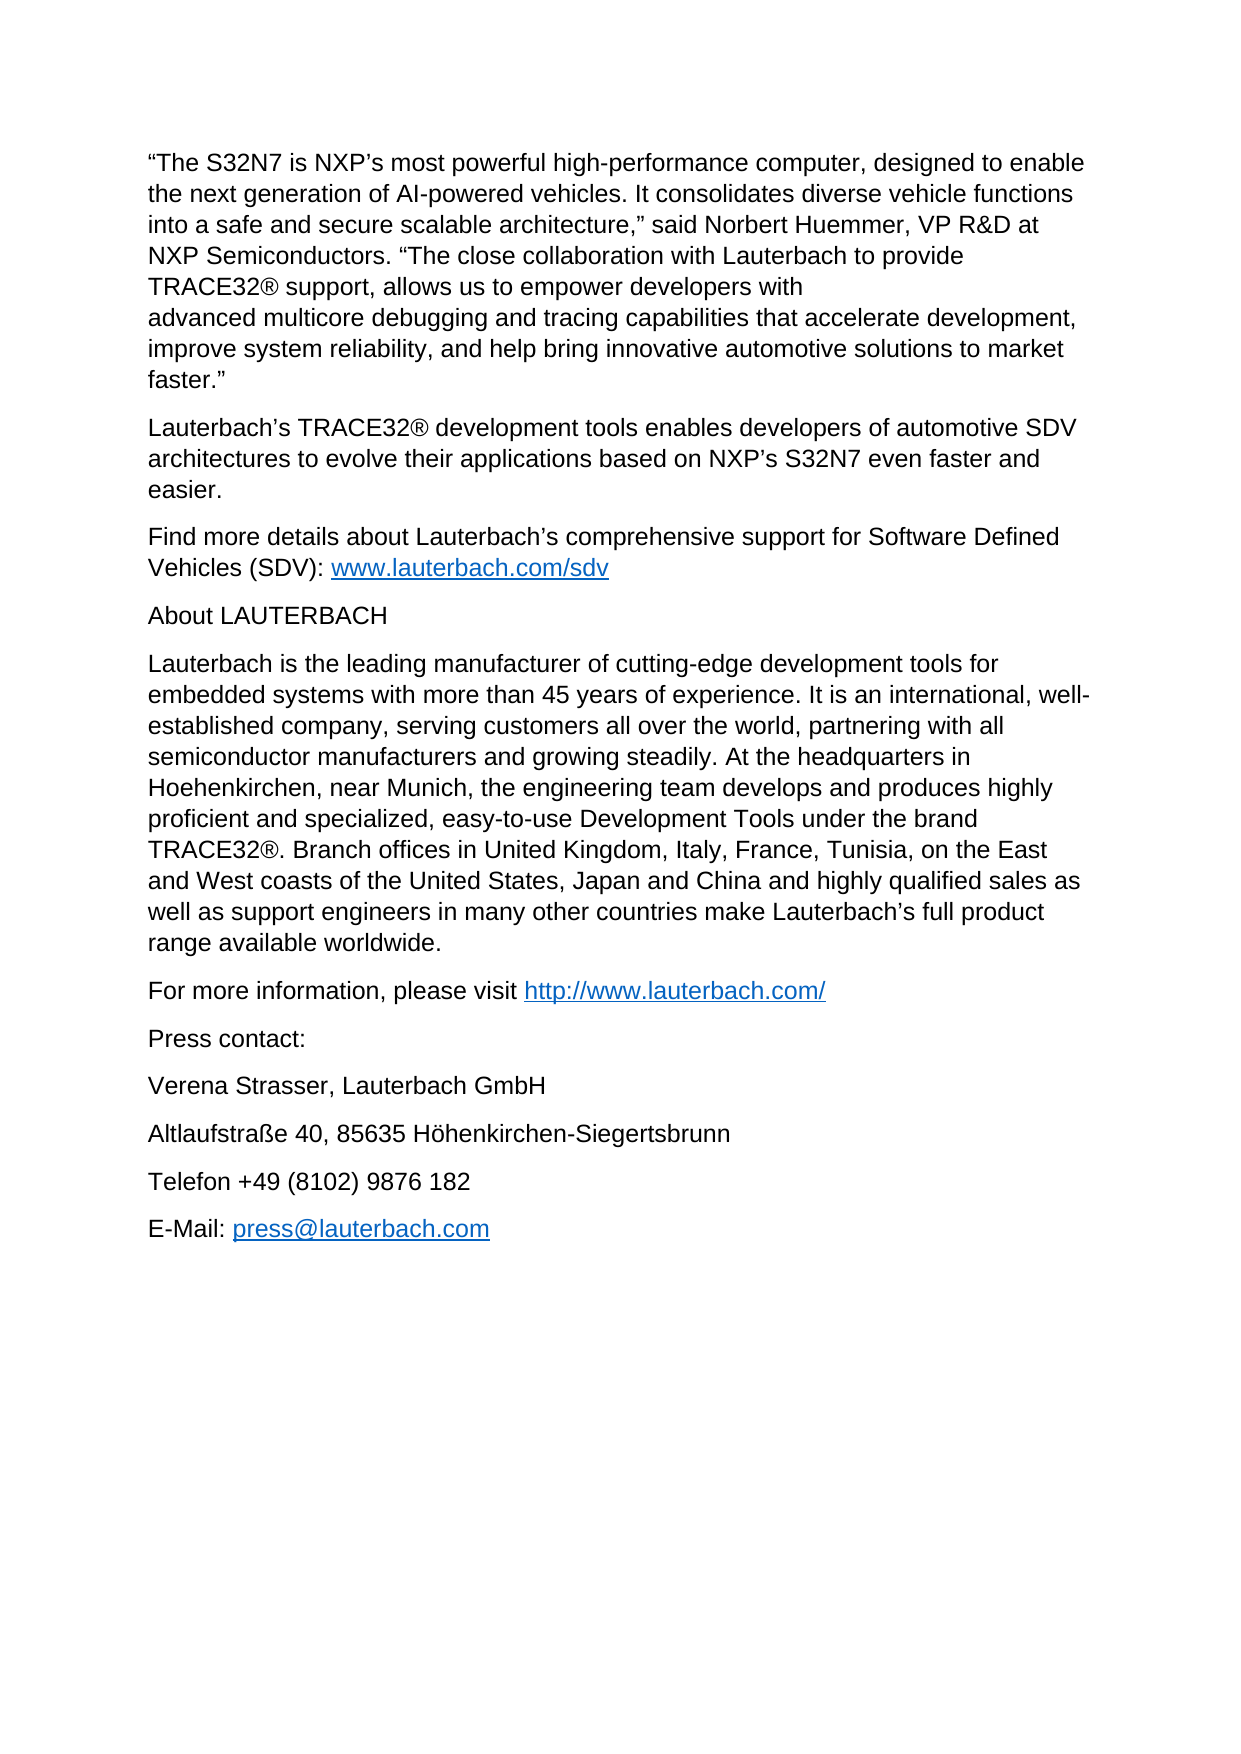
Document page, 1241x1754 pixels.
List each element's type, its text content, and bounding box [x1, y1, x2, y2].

text Telefon +49 (8102) 9876 182 [148, 1167, 1093, 1196]
text “The S32N7 is NXP’s most powerful high-performance computer, designed to enable the next generation of AI-powered vehicles. It consolidates diverse vehicle functions into a safe and secure scalable architecture,” said Norbert Huemmer, VP R&D at NXP Semiconductors. “The close collaboration with Lauterbach to provide TRACE32® support, allows us to empower developers with advanced multicore debugging and tracing capabilities that accelerate development, improve system reliability, and help bring innovative automotive solutions to market faster.” [148, 148, 1093, 394]
text Verena Strasser, Lauterbach GmbH [148, 1071, 1093, 1100]
text Press contact: [148, 1024, 1093, 1052]
text About LAUTERBACH [148, 601, 1093, 630]
text Altlaufstraße 40, 85635 Höhenkirchen-Siegertsbrunn [148, 1119, 1093, 1148]
text Find more details about Lauterbach’s comprehensive support for Software Defined Vehicles (SDV): www.lauterbach.com/sdv [148, 522, 1093, 582]
text Lauterbach is the leading manufacturer of cutting-edge development tools for embedded systems with more than 45 years of experience. It is an international, well-established company, serving customers all over the world, partnering with all semiconductor manufacturers and growing steadily. At the headquarters in Hoehenkirchen, near Munich, the engineering team develops and produces highly proficient and specialized, easy-to-use Development Tools under the brand TRACE32®. Branch offices in United Kingdom, Italy, France, Tunisia, on the East and West coasts of the United States, Japan and China and highly qualified sales as well as support engineers in many other countries make Lauterbach’s full product range available worldwide. [148, 649, 1093, 957]
text Lauterbach’s TRACE32® development tools enables developers of automotive SDV architectures to evolve their applications based on NXP’s S32N7 even faster and easier. [148, 413, 1093, 503]
text E-Mail: press@lauterbach.com [148, 1214, 1093, 1243]
text For more information, please visit http://www.lauterbach.com/ [148, 976, 1093, 1005]
